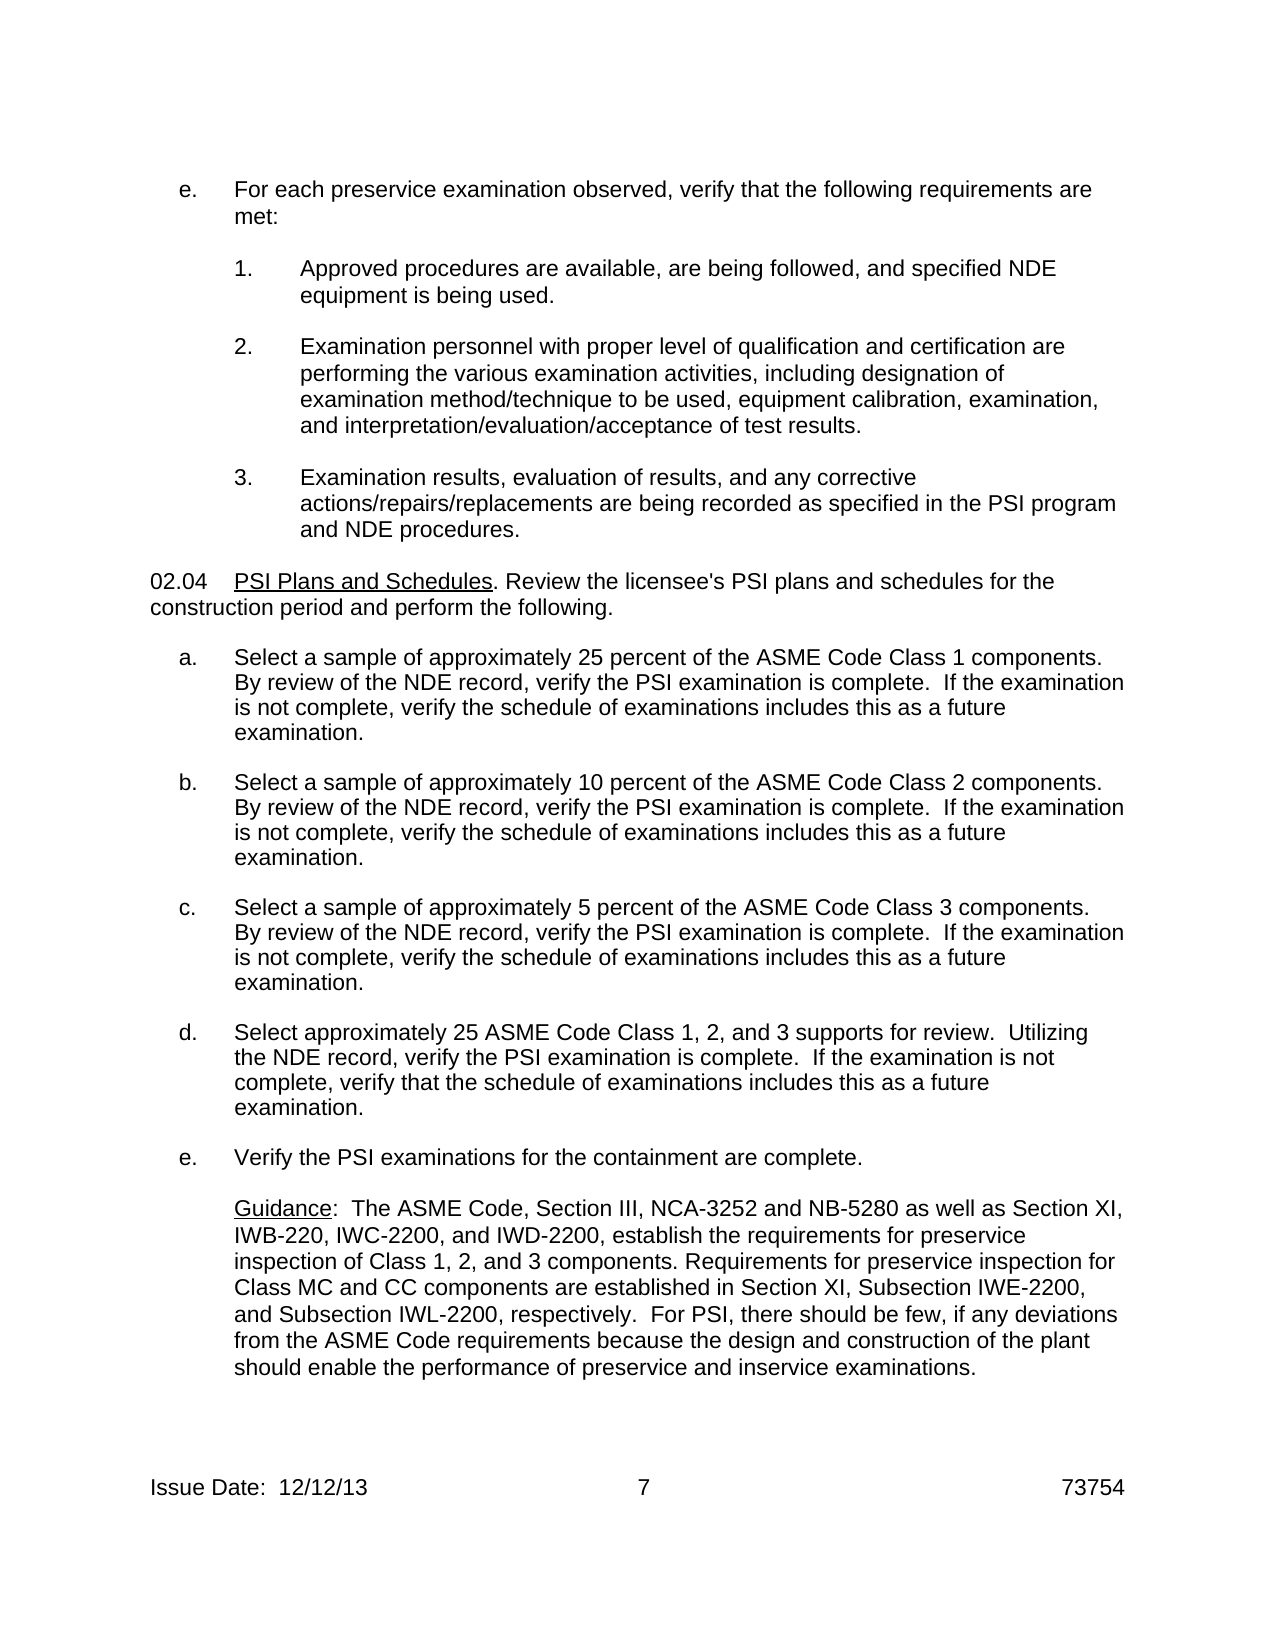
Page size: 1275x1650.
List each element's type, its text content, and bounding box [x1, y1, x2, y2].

list Examination personnel with proper level of qualification and certification are performing the various examination activities, including designation of examination method/technique to be used, equipment calibration, examination, and interpretation/evaluation/acceptance of test results. [234, 333, 1125, 438]
text e. Verify the PSI examinations for the containment are complete. [178, 1145, 1125, 1170]
text 02.04 PSI Plans and Schedules. Review the licensee's PSI plans and schedules for the construction period and perform the following. [150, 568, 1125, 620]
list Examination results, evaluation of results, and any corrective actions/repairs/replacements are being recorded as specified in the PSI program and NDE procedures. [234, 463, 1125, 543]
text c. Select a sample of approximately 5 percent of the ASME Code Class 3 components. By review of the NDE record, verify the PSI examination is complete. If the examination is not complete, verify the schedule of examinations includes this as a future examination. [178, 895, 1125, 995]
text Guidance: The ASME Code, Section III, NCA-3252 and NB-5280 as well as Section XI, IWB-220, IWC-2200, and IWD-2200, establish the requirements for preservice inspection of Class 1, 2, and 3 components. Requirements for preservice inspection for Class MC and CC components are established in Section XI, Subsection IWE-2200, and Subsection IWL-2200, respectively. For PSI, there should be few, if any deviations from the ASME Code requirements because the design and construction of the plant should enable the performance of preservice and inservice examinations. [234, 1195, 1125, 1380]
text d. Select approximately 25 ASME Code Class 1, 2, and 3 supports for review. Utilizing the NDE record, verify the PSI examination is complete. If the examination is not complete, verify that the schedule of examinations includes this as a future examination. [178, 1020, 1125, 1120]
list For each preservice examination observed, verify that the following requirements are met: [178, 176, 1125, 229]
list Approved procedures are available, are being followed, and specified NDE equipment is being used. [234, 255, 1125, 308]
text b. Select a sample of approximately 10 percent of the ASME Code Class 2 components. By review of the NDE record, verify the PSI examination is complete. If the examination is not complete, verify the schedule of examinations includes this as a future examination. [178, 770, 1125, 870]
text a. Select a sample of approximately 25 percent of the ASME Code Class 1 components. By review of the NDE record, verify the PSI examination is complete. If the examination is not complete, verify the schedule of examinations includes this as a future examination. [178, 645, 1125, 745]
